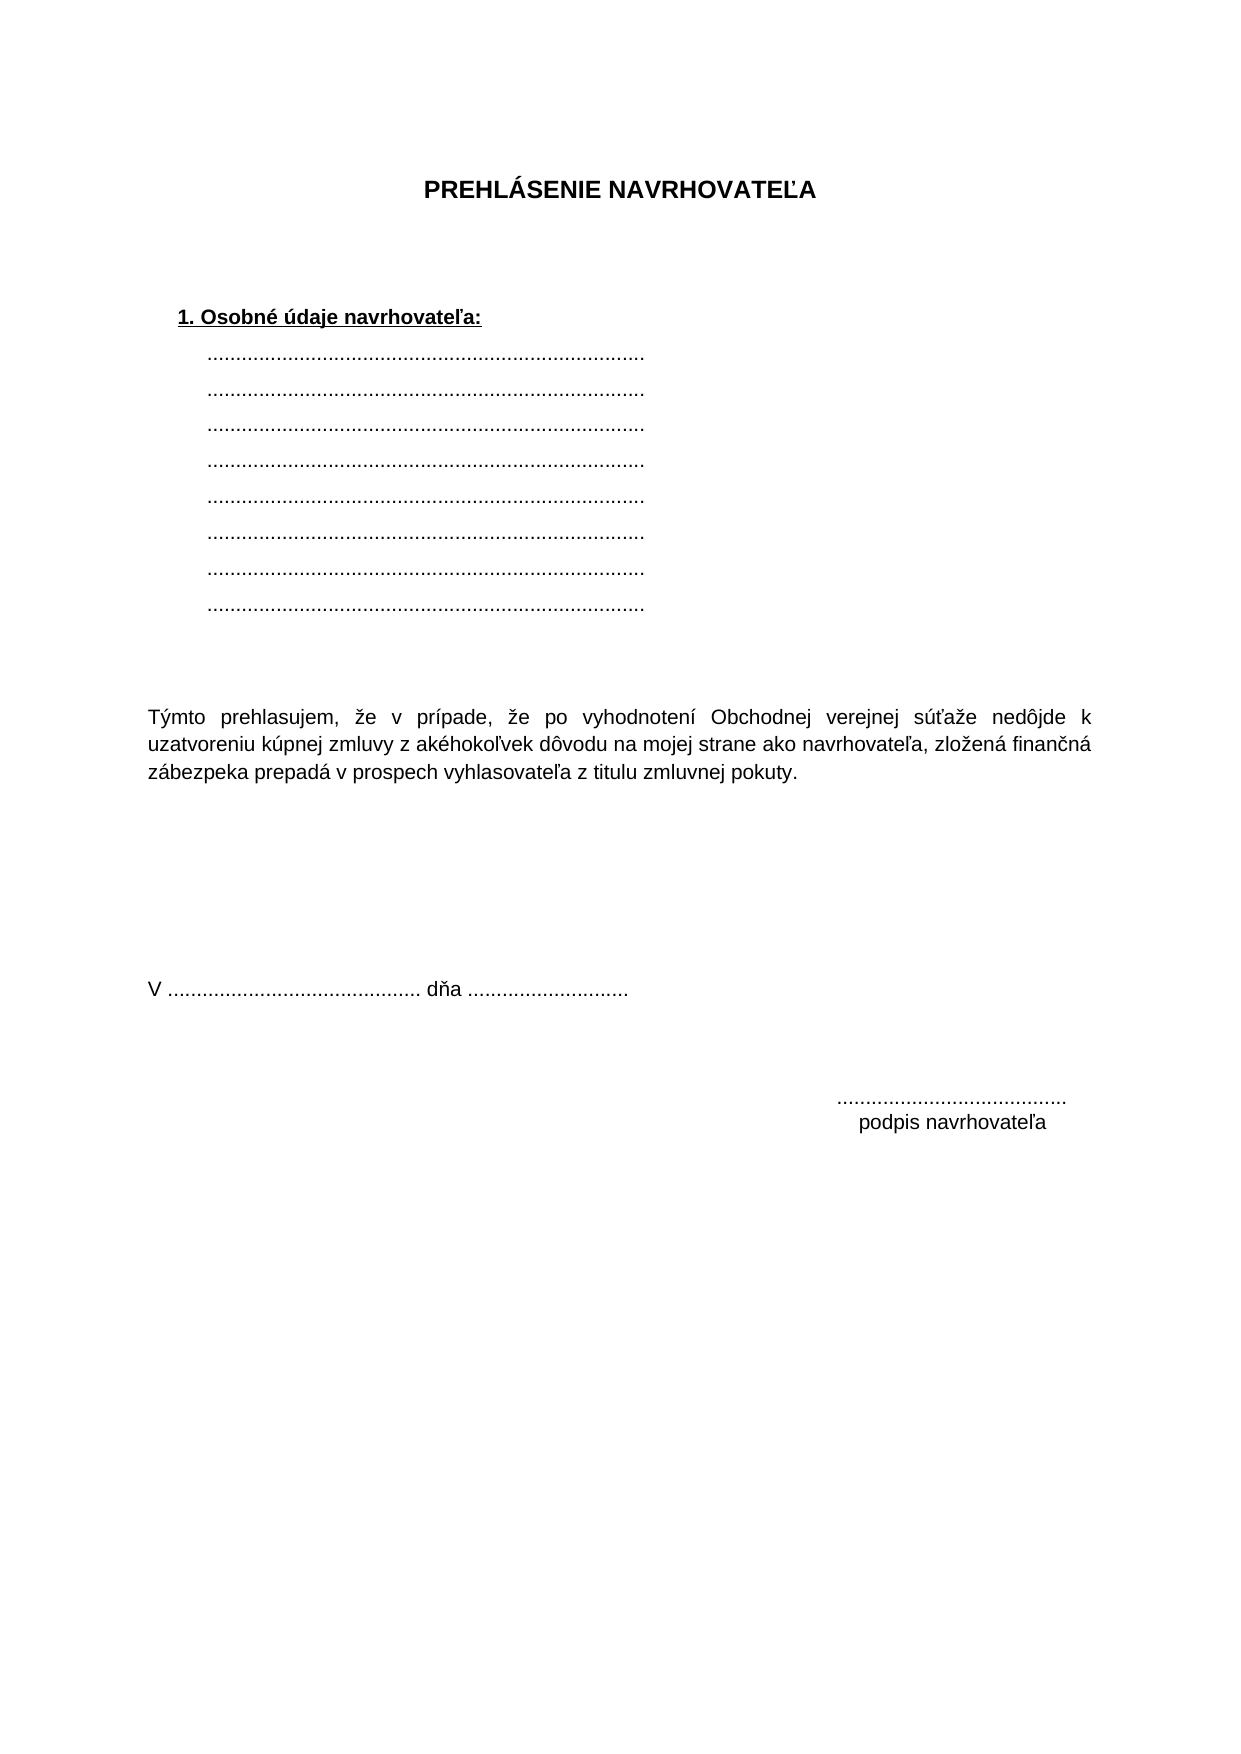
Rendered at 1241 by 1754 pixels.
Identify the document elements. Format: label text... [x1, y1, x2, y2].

text PREHLÁSENIE NAVRHOVATEĽA [148, 175, 1093, 204]
text ............................................................................ [148, 520, 1093, 544]
text ........................................ [148, 1084, 1093, 1108]
text Týmto prehlasujem, že v prípade, že po vyhodnotení Obchodnej verejnej súťaže nedôjde k uzatvoreniu kúpnej zmluvy z akéhokoľvek dôvodu na mojej strane ako navrhovateľa, zložená finančná zábezpeka prepadá v prospech vyhlasovateľa z titulu zmluvnej pokuty. [148, 704, 1093, 783]
text ............................................................................ [148, 448, 1093, 472]
text 1. Osobné údaje navrhovateľa: [148, 304, 1093, 328]
text ............................................................................ [148, 556, 1093, 580]
text ............................................................................ [148, 592, 1093, 616]
text podpis navrhovateľa [738, 1109, 1093, 1133]
text ............................................................................ [148, 340, 1093, 364]
text ............................................................................ [148, 376, 1093, 400]
text V ............................................ dňa ............................ [148, 973, 1093, 1002]
text ............................................................................ [148, 484, 1093, 508]
text ............................................................................ [148, 412, 1093, 436]
